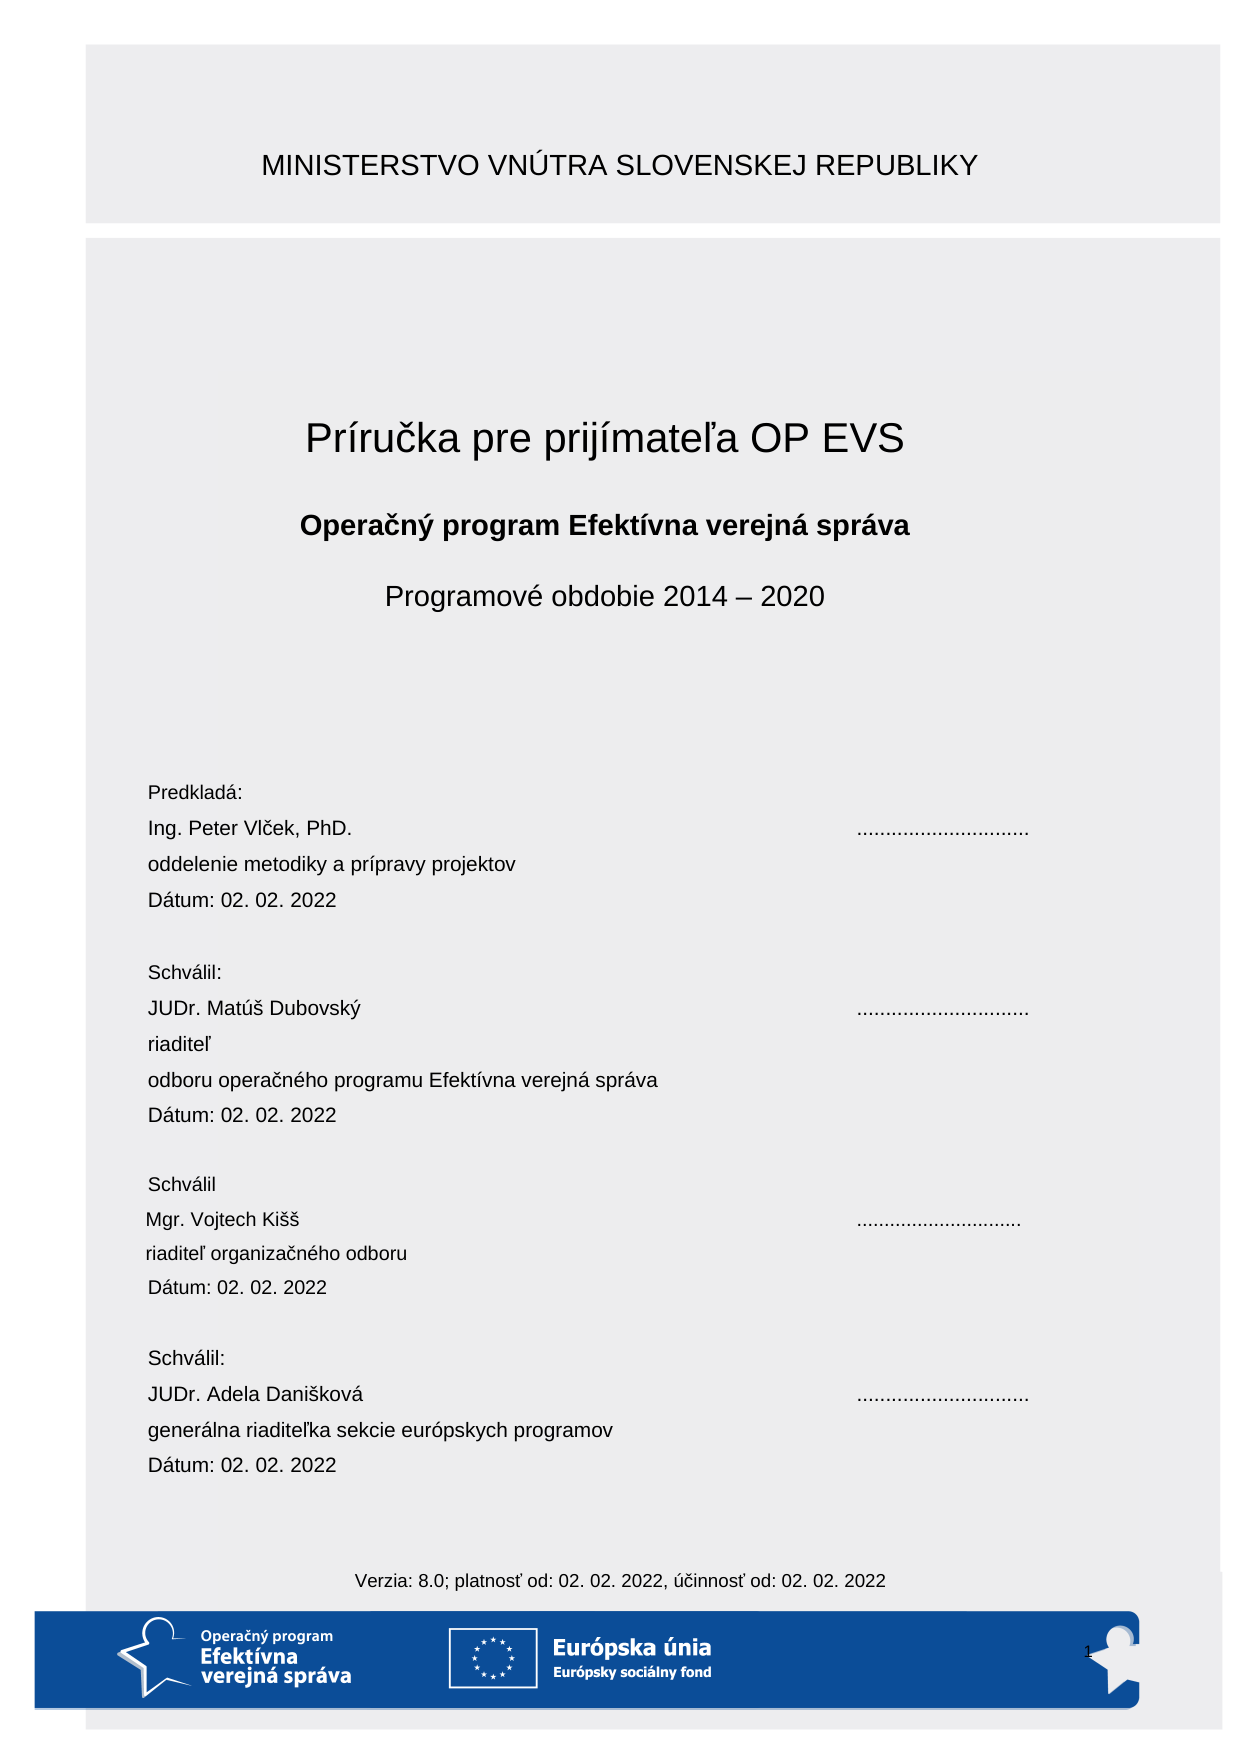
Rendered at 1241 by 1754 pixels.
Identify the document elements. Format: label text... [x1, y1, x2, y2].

text odboru operačného programu Efektívna verejná správa [148, 1067, 1092, 1091]
text Schválil [148, 1173, 1092, 1196]
text Dátum: 02. 02. 2022 [148, 1453, 1092, 1477]
text Schválil: [148, 1346, 1092, 1369]
text JUDr. Matúš Dubovský .............................. [148, 996, 1092, 1019]
text Verzia: 8.0; platnosť od: 02. 02. 2022, účinnosť od: 02. 02. 2022 [148, 1569, 1092, 1591]
text Príručka pre prijímateľa OP EVS [148, 414, 1062, 462]
text Operačný program Efektívna verejná správa [148, 508, 1062, 541]
text Dátum: 02. 02. 2022 [148, 1103, 1092, 1127]
text Schválil: [148, 959, 1092, 983]
text Predkladá: [148, 780, 1092, 804]
picture [34, 15, 1241, 1754]
text riaditeľ [148, 1031, 1092, 1055]
text JUDr. Adela Danišková .............................. [148, 1381, 1092, 1405]
text riaditeľ organizačného odboru [74, 1241, 1092, 1264]
text Programové obdobie 2014 – 2020 [148, 579, 1062, 612]
text MINISTERSTVO VNÚTRA SLOVENSKEJ REPUBLIKY [148, 148, 1092, 181]
text Mgr. Vojtech Kišš .............................. [74, 1207, 1092, 1230]
text Dátum: 02. 02. 2022 [148, 1276, 1092, 1298]
text Dátum: 02. 02. 2022 [148, 888, 1092, 912]
text Ing. Peter Vlček, PhD. .............................. [148, 816, 1092, 840]
text generálna riaditeľka sekcie európskych programov [148, 1417, 1092, 1441]
text oddelenie metodiky a prípravy projektov [148, 852, 1092, 876]
